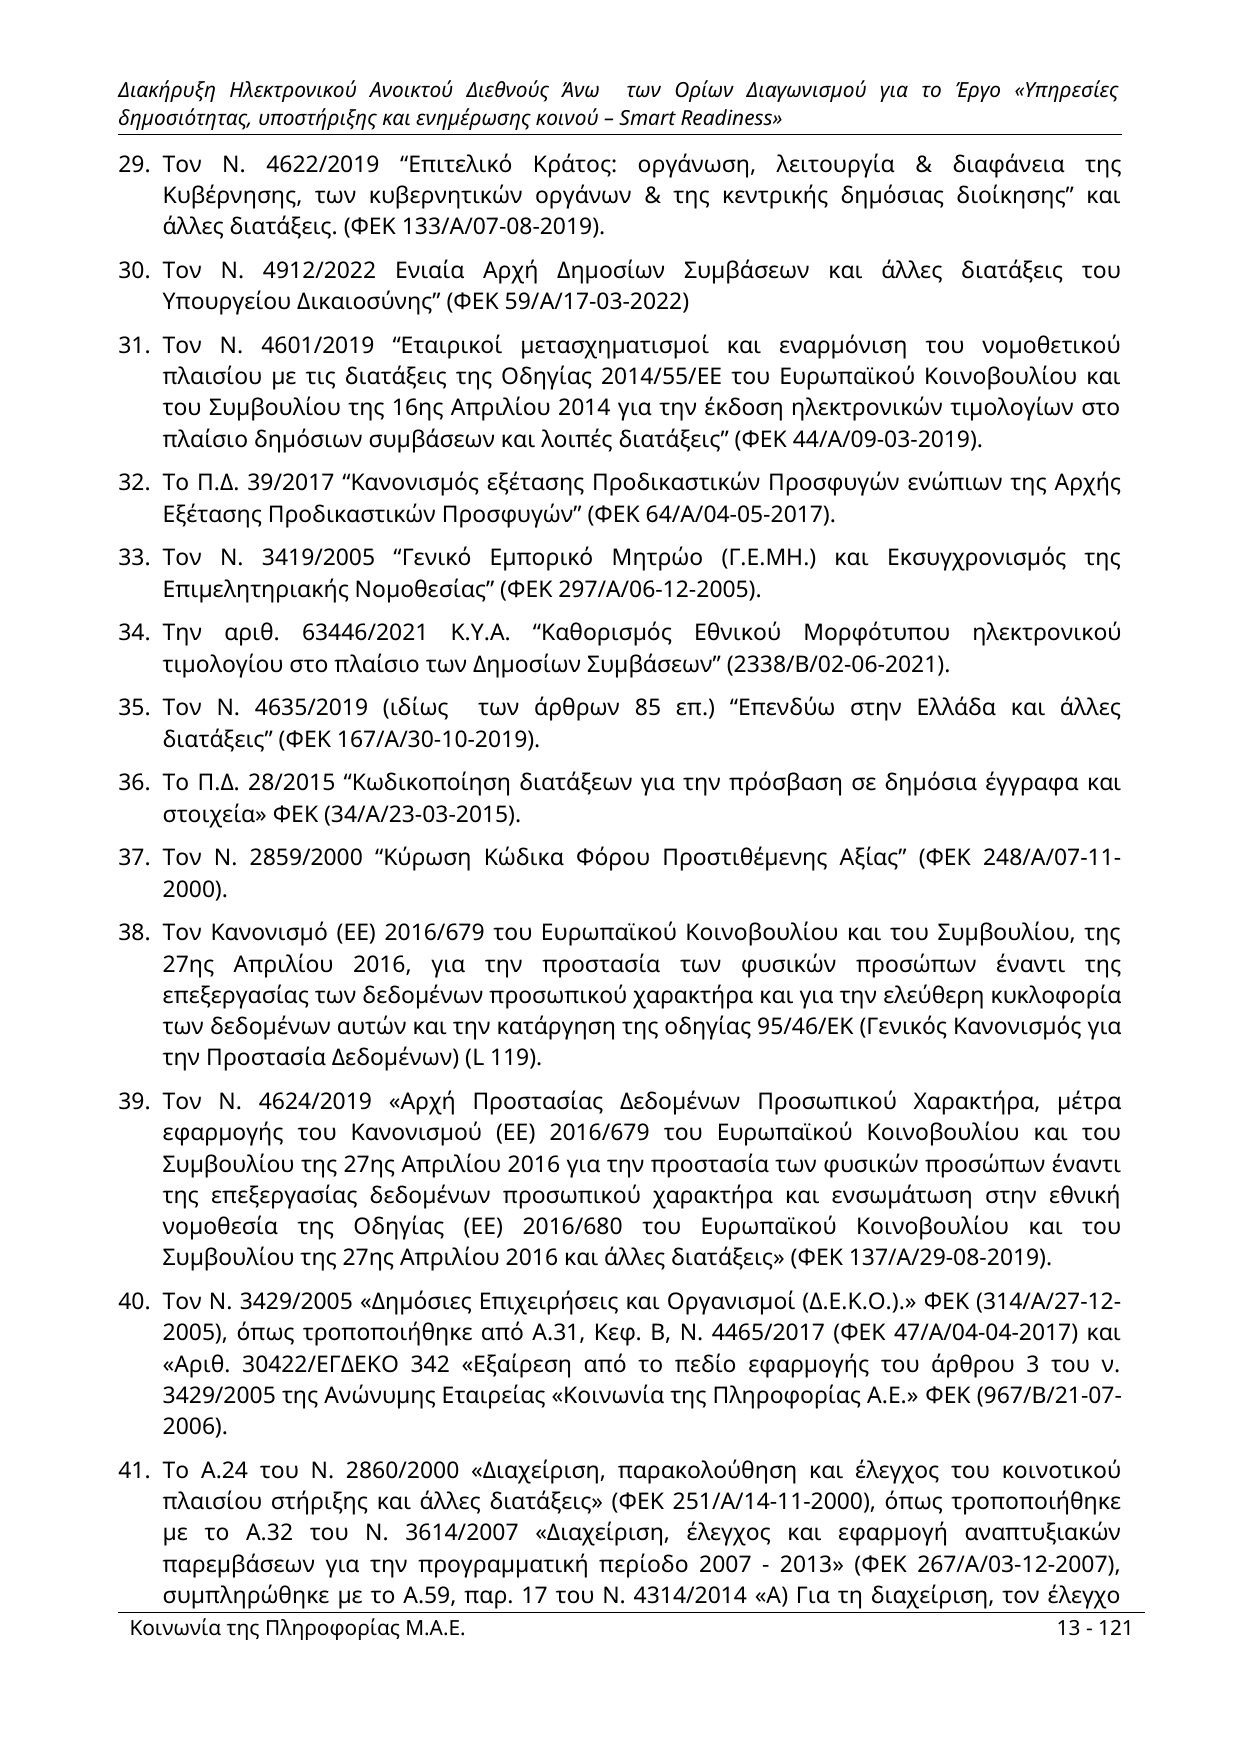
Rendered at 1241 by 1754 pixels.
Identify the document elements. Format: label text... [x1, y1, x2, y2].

list Τον N. 3429/2005 «Δημόσιες Επιχειρήσεις και Οργανισμοί (Δ.Ε.Κ.Ο.).» ΦΕΚ (314/Α/27-12-2005), όπως τροποποιήθηκε από Α.31, Κεφ. Β, Ν. 4465/2017 (ΦΕΚ 47/Α/04-04-2017) και «Αριθ. 30422/ΕΓΔΕΚΟ 342 «Εξαίρεση από το πεδίο εφαρμογής του άρθρου 3 του ν. 3429/2005 της Ανώνυμης Εταιρείας «Κοινωνία της Πληροφορίας Α.Ε.» ΦΕΚ (967/Β/21-07-2006). [118, 1285, 1122, 1441]
list Τον Ν. 4622/2019 “Επιτελικό Κράτος: οργάνωση, λειτουργία & διαφάνεια της Κυβέρνησης, των κυβερνητικών οργάνων & της κεντρικής δημόσιας διοίκησης” και άλλες διατάξεις. (ΦΕΚ 133/Α/07-08-2019). [118, 147, 1122, 241]
list Τον Ν. 4624/2019 «Αρχή Προστασίας Δεδομένων Προσωπικού Χαρακτήρα, μέτρα εφαρμογής του Κανονισμού (ΕΕ) 2016/679 του Ευρωπαϊκού Κοινοβουλίου και του Συμβουλίου της 27ης Απριλίου 2016 για την προστασία των φυσικών προσώπων έναντι της επεξεργασίας δεδομένων προσωπικού χαρακτήρα και ενσωμάτωση στην εθνική νομοθεσία της Οδηγίας (ΕΕ) 2016/680 του Ευρωπαϊκού Κοινοβουλίου και του Συμβουλίου της 27ης Απριλίου 2016 και άλλες διατάξεις» (ΦΕΚ 137/Α/29-08-2019). [118, 1085, 1122, 1272]
list Τον Κανονισμό (ΕΕ) 2016/679 του Ευρωπαϊκού Κοινοβουλίου και του Συμβουλίου, της 27ης Απριλίου 2016, για την προστασία των φυσικών προσώπων έναντι της επεξεργασίας των δεδομένων προσωπικού χαρακτήρα και για την ελεύθερη κυκλοφορία των δεδομένων αυτών και την κατάργηση της οδηγίας 95/46/ΕΚ (Γενικός Κανονισμός για την Προστασία Δεδομένων) (L 119). [118, 916, 1122, 1072]
list Τον Ν. 4601/2019 “Εταιρικοί µετασχηµατισµοί και εναρµόνιση του νοµοθετικού πλαισίου µε τις διατάξεις της Οδηγίας 2014/55/ΕΕ του Ευρωπαϊκού Κοινοβουλίου και του Συµβουλίου της 16ης Απριλίου 2014 για την έκδοση ηλεκτρονικών τιµολογίων στο πλαίσιο δηµόσιων συµβάσεων και λοιπές διατάξεις” (ΦΕΚ 44/Α/09-03-2019). [118, 329, 1122, 454]
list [118, 1454, 1122, 1610]
list Το Π.Δ. 39/2017 “Κανονισμός εξέτασης Προδικαστικών Προσφυγών ενώπιων της Αρχής Εξέτασης Προδικαστικών Προσφυγών” (ΦΕΚ 64/Α/04-05-2017). [118, 466, 1122, 529]
list Την αριθ. 63446/2021 Κ.Υ.Α. “Καθορισμός Εθνικού Μορφότυπου ηλεκτρονικού τιμολογίου στο πλαίσιο των Δημοσίων Συμβάσεων” (2338/Β/02-06-2021). [118, 616, 1122, 679]
list Το Π.Δ. 28/2015 “Κωδικοποίηση διατάξεων για την πρόσβαση σε δημόσια έγγραφα και στοιχεία» ΦΕΚ (34/Α/23-03-2015). [118, 766, 1122, 829]
list Τον Ν. 4912/2022 Ενιαία Αρχή Δημοσίων Συμβάσεων και άλλες διατάξεις του Υπουργείου Δικαιοσύνης” (ΦΕΚ 59/A/17-03-2022) [118, 254, 1122, 316]
list Τον Ν. 2859/2000 “Κύρωση Κώδικα Φόρου Προστιθέμενης Αξίας” (ΦΕΚ 248/Α/07-11-2000). [118, 841, 1122, 904]
list Τον Ν. 3419/2005 “Γενικό Εμπορικό Μητρώο (Γ.Ε.ΜΗ.) και Εκσυγχρονισμός της Επιμελητηριακής Νομοθεσίας” (ΦΕΚ 297/Α/06-12-2005). [118, 541, 1122, 604]
list Τον Ν. 4635/2019 (ιδίως των άρθρων 85 επ.) “Επενδύω στην Ελλάδα και άλλες διατάξεις” (ΦΕΚ 167/Α/30-10-2019). [118, 691, 1122, 754]
